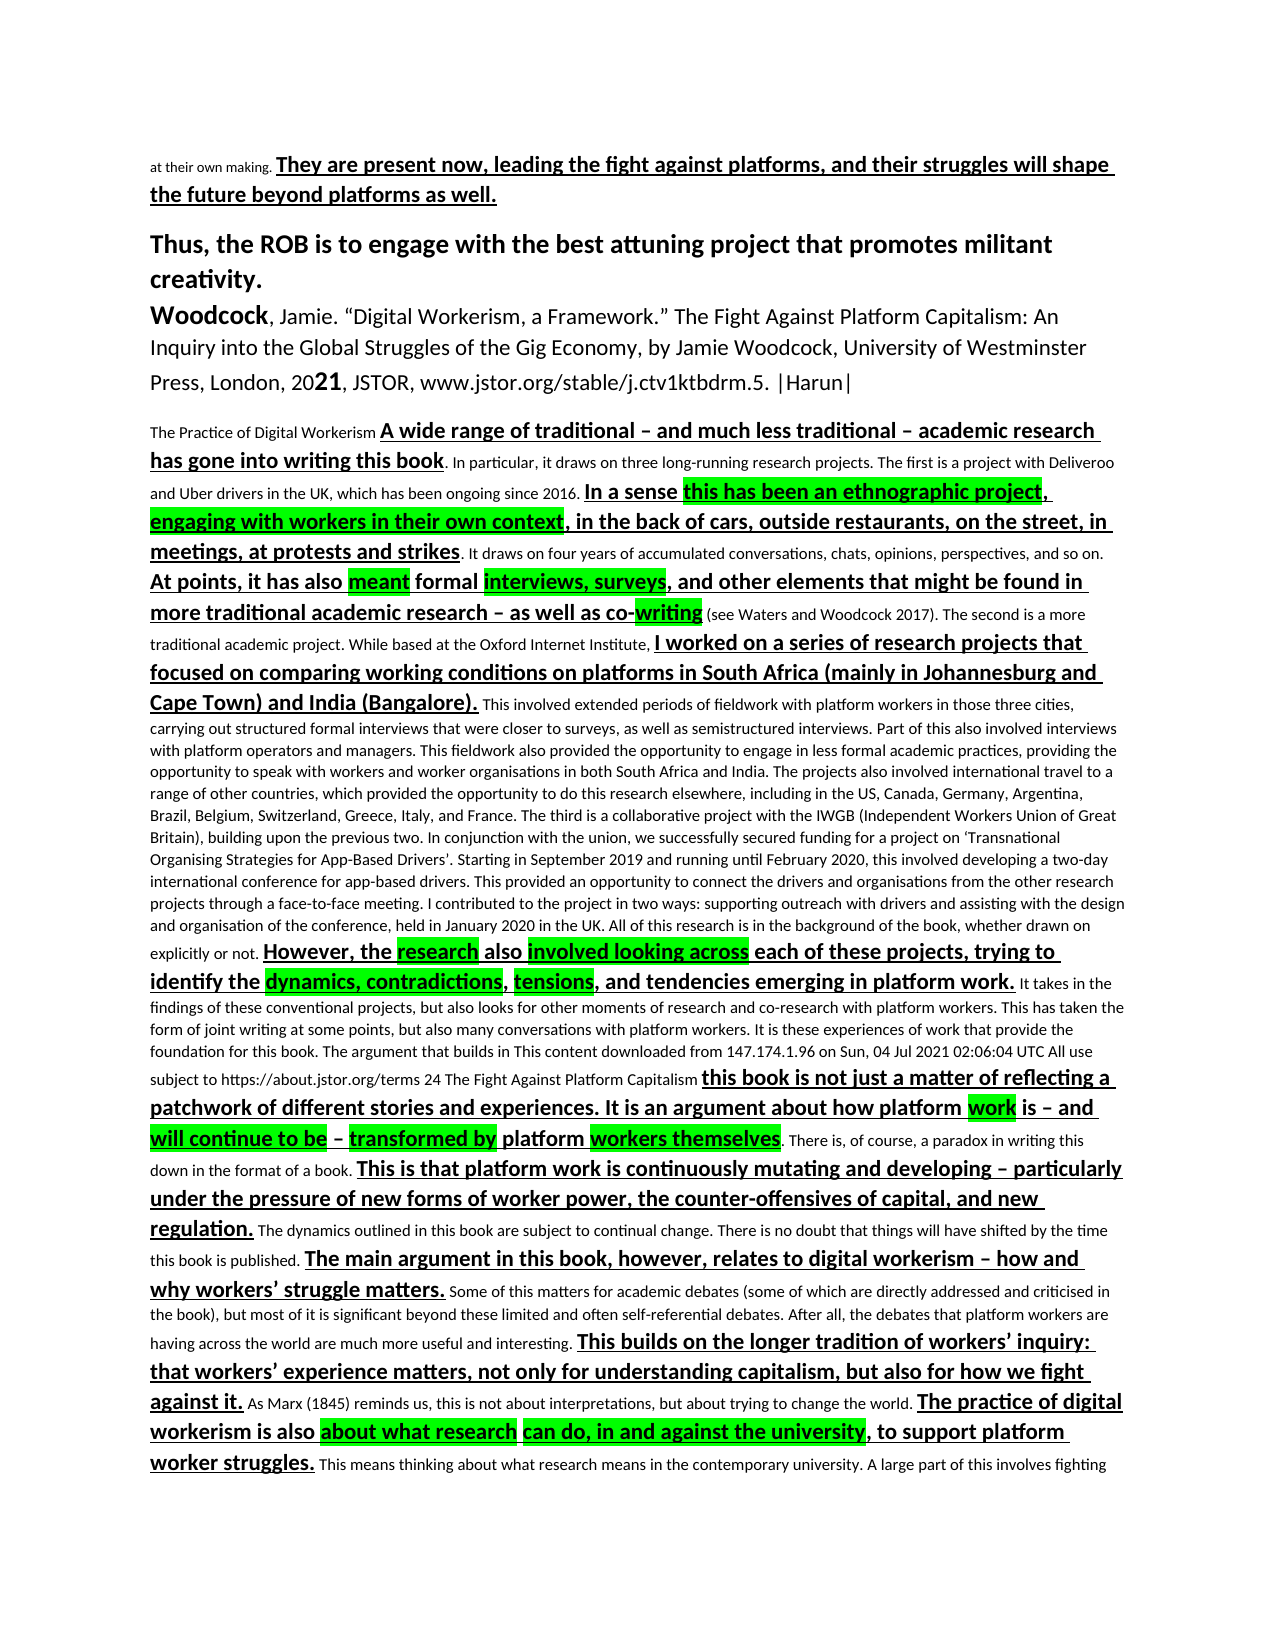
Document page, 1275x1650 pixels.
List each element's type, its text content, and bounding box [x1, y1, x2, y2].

text Woodcock, Jamie. “Digital Workerism, a Framework.” The Fight Against Platform Capitalism: An Inquiry into the Global Struggles of the Gig Economy, by Jamie Woodcock, University of Westminster Press, London, 2021, JSTOR, www.jstor.org/stable/j.ctv1ktbdrm.5. |Harun| [150, 298, 1125, 397]
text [150, 416, 1125, 1476]
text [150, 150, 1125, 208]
subtitle Thus, the ROB is to engage with the best attuning project that promotes militant creativity. [150, 227, 1125, 296]
